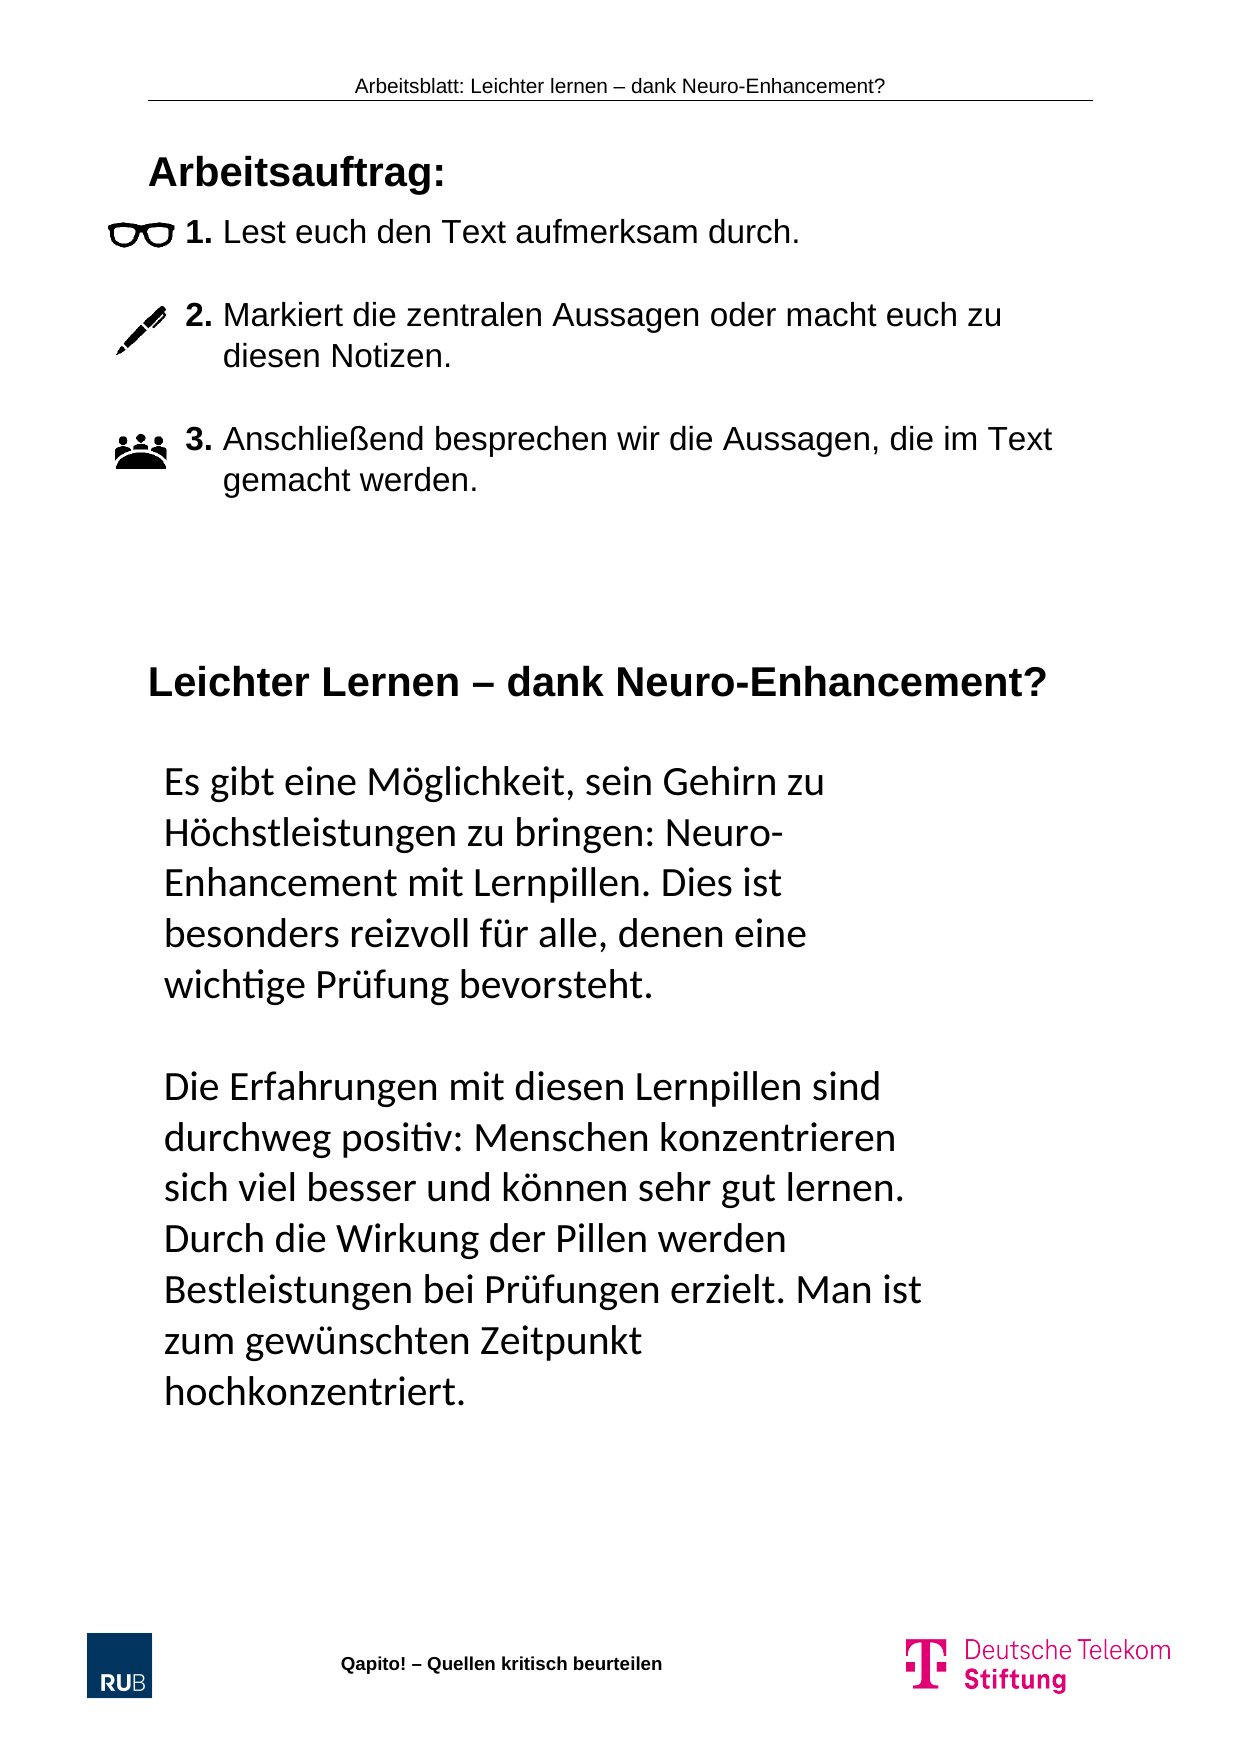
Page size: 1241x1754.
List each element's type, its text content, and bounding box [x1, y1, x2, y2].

subtitle Arbeitsauftrag: [148, 148, 1093, 196]
picture [906, 1639, 1170, 1694]
list Lest euch den Text aufmerksam durch. [185, 212, 1093, 250]
list Markiert die zentralen Aussagen oder macht euch zu diesen Notizen. [185, 295, 1093, 374]
picture [105, 198, 177, 271]
picture [111, 421, 170, 481]
subtitle Leichter Lernen – dank Neuro-Enhancement? [148, 657, 1093, 705]
picture [85, 1631, 154, 1700]
list Anschließend besprechen wir die Aussagen, die im Text gemacht werden. [185, 419, 1093, 499]
picture [113, 302, 169, 358]
